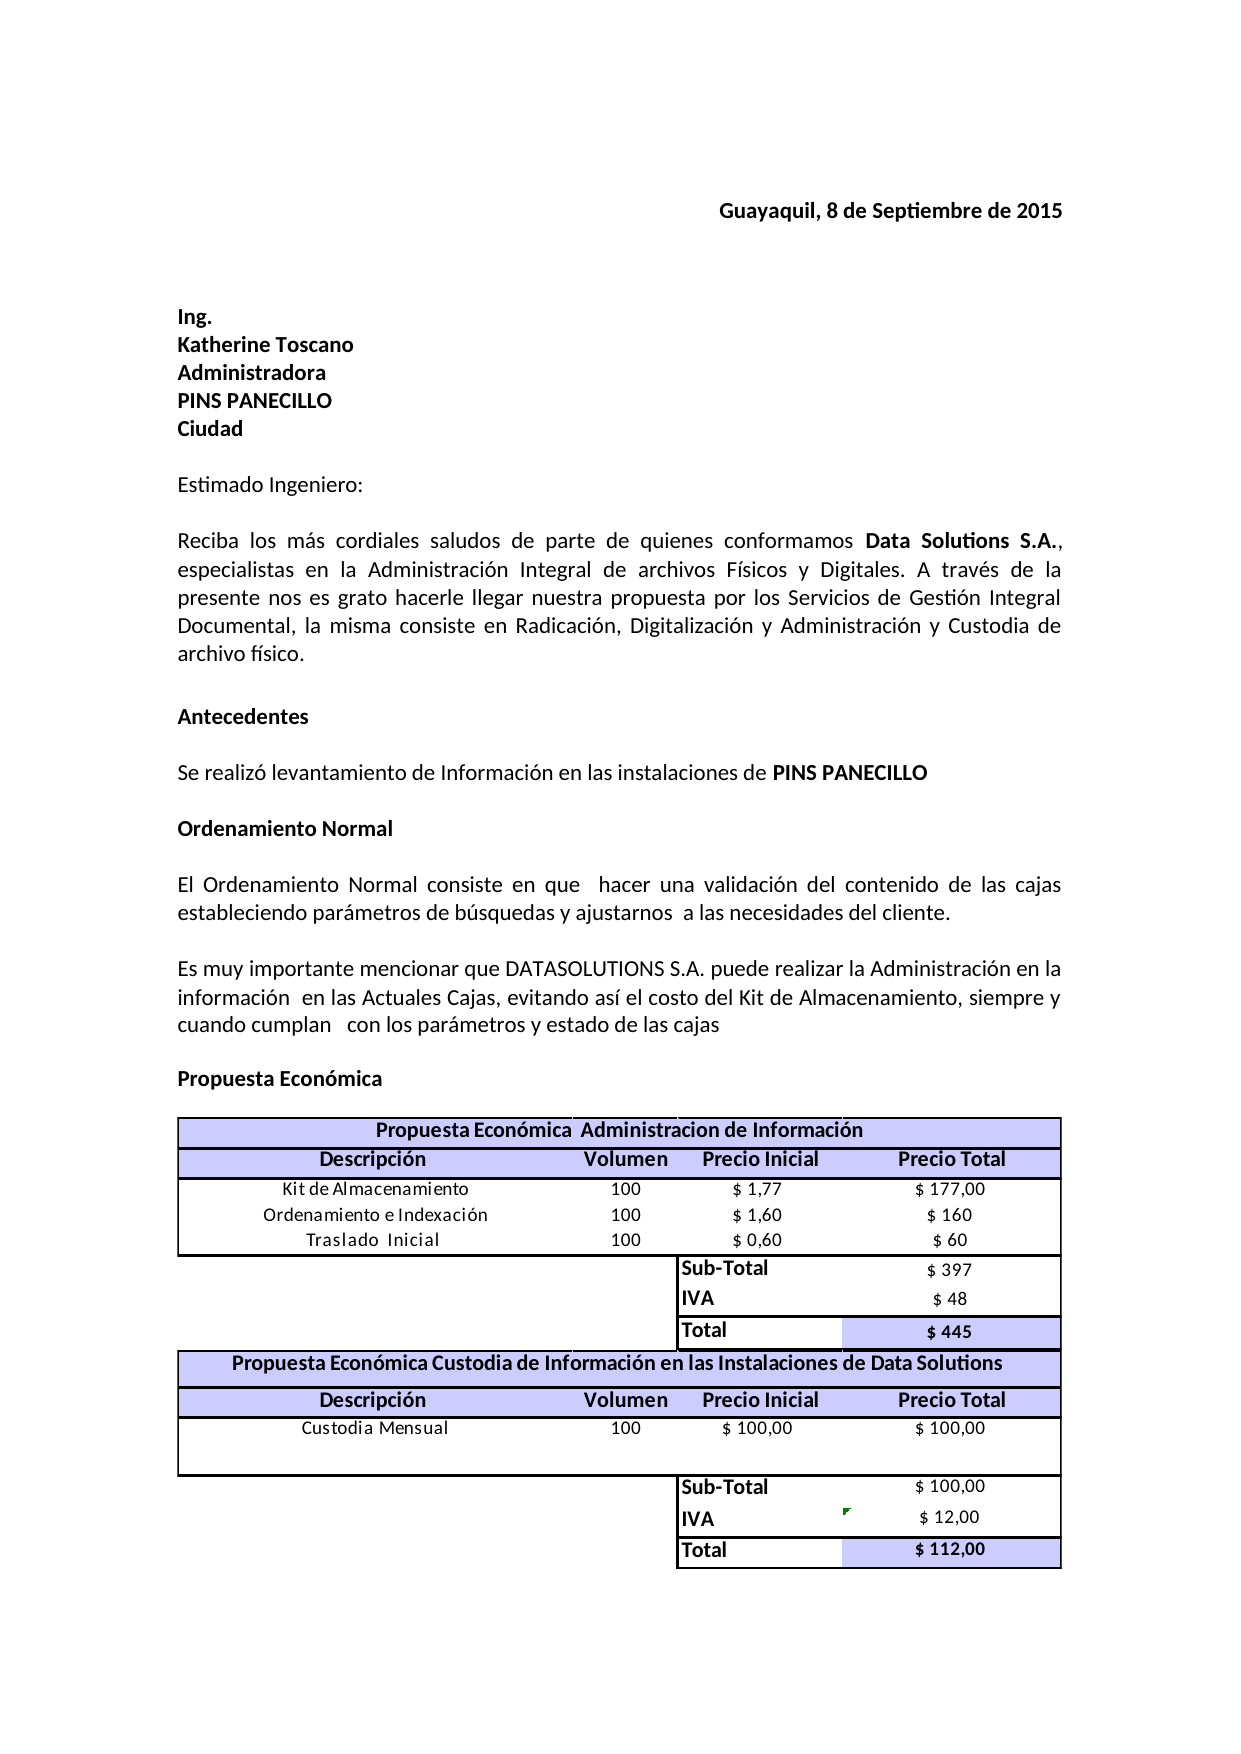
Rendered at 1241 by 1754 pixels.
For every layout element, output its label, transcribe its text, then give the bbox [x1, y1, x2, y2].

text Guayaquil, 8 de Septiembre de 2015 [177, 196, 1063, 224]
text Reciba los más cordiales saludos de parte de quienes conformamos Data Solutions S.A., especialistas en la Administración Integral de archivos Físicos y Digitales. A través de la presente nos es grato hacerle llegar nuestra propuesta por los Servicios de Gestión Integral Documental, la misma consiste en Radicación, Digitalización y Administración y Custodia de archivo físico. [177, 527, 1063, 667]
text Katherine Toscano [177, 331, 1063, 358]
text Administradora [177, 358, 1063, 387]
text Estimado Ingeniero: [177, 471, 1063, 499]
text Antecedentes [177, 702, 1063, 730]
text Ing. [177, 302, 1063, 331]
text Se realizó levantamiento de Información en las instalaciones de PINS PANECILLO [177, 758, 1063, 786]
text PINS PANECILLO [177, 387, 1063, 414]
text Es muy importante mencionar que DATASOLUTIONS S.A. puede realizar la Administración en la información en las Actuales Cajas, evitando así el costo del Kit de Almacenamiento, siempre y cuando cumplan con los parámetros y estado de las cajas [177, 954, 1063, 1039]
text El Ordenamiento Normal consiste en que hacer una validación del contenido de las cajas estableciendo parámetros de búsquedas y ajustarnos a las necesidades del cliente. [177, 871, 1063, 927]
text Ciudad [177, 414, 1063, 443]
text Ordenamiento Normal [177, 814, 1063, 842]
text Propuesta Económica [177, 1064, 1063, 1092]
